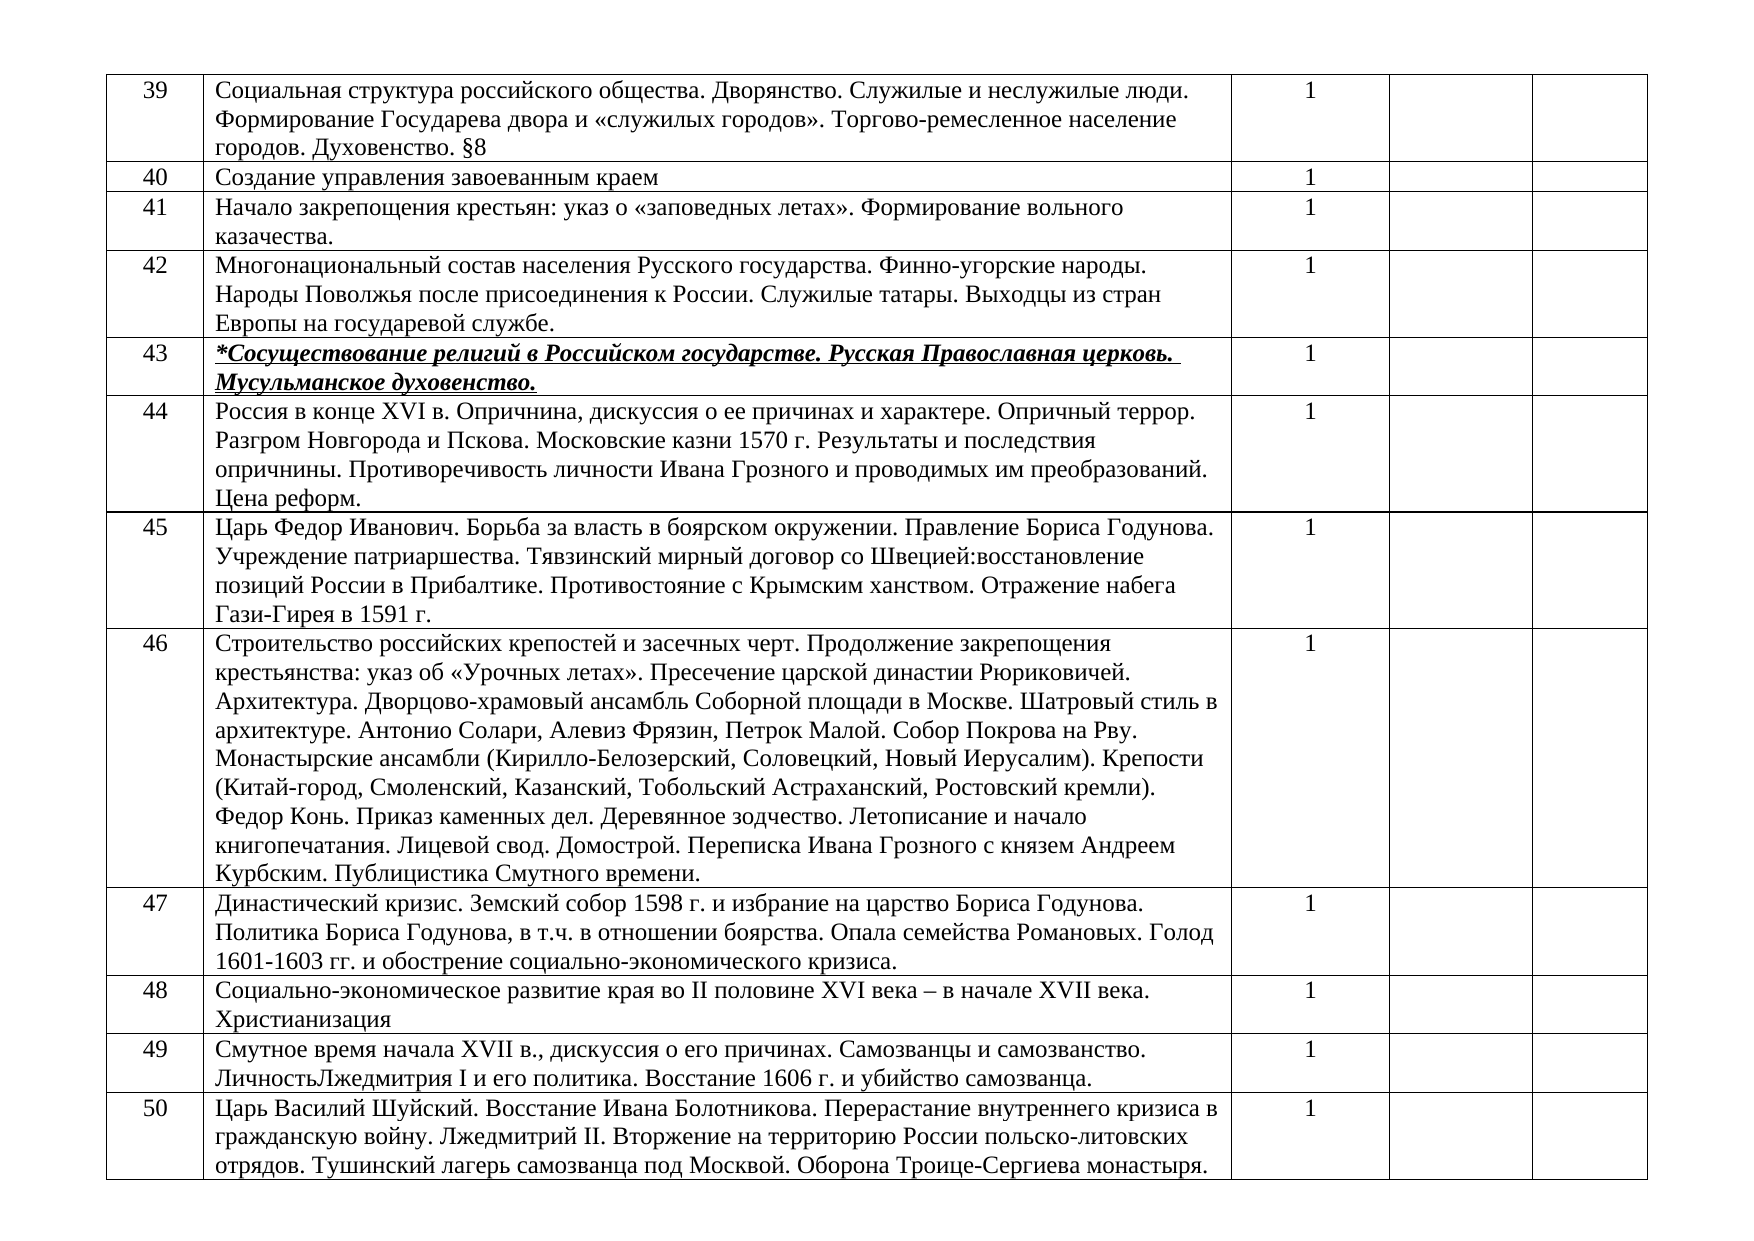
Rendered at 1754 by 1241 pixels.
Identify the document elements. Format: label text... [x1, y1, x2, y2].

table_cell [1390, 251, 1532, 337]
table_cell [1533, 162, 1647, 191]
table_cell 41 [107, 192, 203, 249]
table_cell 1 [1232, 888, 1389, 974]
table_cell [1533, 338, 1647, 395]
table_cell 1 [1232, 338, 1389, 395]
table_cell Смутное время начала XVII в., дискуссия о его причинах. Самозванцы и самозванство. ЛичностьЛжедмитрия I и его политика. Восстание 1606 г. и убийство самозванца. [204, 1034, 1231, 1092]
table_cell 45 [107, 513, 203, 627]
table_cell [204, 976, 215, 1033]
table_cell 47 [107, 888, 203, 974]
table_cell [1390, 162, 1532, 191]
table_cell 1 [1232, 1034, 1389, 1092]
table_cell 1 [1232, 75, 1389, 161]
table_cell 1 [1232, 976, 1389, 1033]
table_cell 1 [1232, 629, 1389, 887]
table_cell Многонациональный состав населения Русского государства. Финно-угорские народы. Народы Поволжья после присоединения к России. Служилые татары. Выходцы из стран Европы на государевой службе. [204, 251, 1231, 337]
table_cell [1390, 976, 1532, 1033]
table_cell 43 [107, 338, 203, 395]
table_cell 1 [1232, 162, 1389, 191]
table_cell Социальная структура российского общества. Дворянство. Служилые и неслужилые люди. Формирование Государева двора и «служилых городов». Торгово-ремесленное население городов. Духовенство. §8 [204, 75, 1231, 161]
table_cell Династический кризис. Земский собор 1598 г. и избрание на царство Бориса Годунова. Политика Бориса Годунова, в т.ч. в отношении боярства. Опала семейства Романовых. Голод 1601-1603 гг. и обострение социально-экономического кризиса. [204, 888, 1231, 974]
table_cell 44 [107, 396, 203, 511]
table_cell Россия в конце XVI в. Опричнина, дискуссия о ее причинах и характере. Опричный террор. Разгром Новгорода и Пскова. Московские казни 1570 г. Результаты и последствия опричнины. Противоречивость личности Ивана Грозного и проводимых им преобразований. Цена реформ. [204, 396, 1231, 511]
table_cell [1390, 75, 1532, 161]
table_cell 1 [1232, 251, 1389, 337]
table_cell Социально-экономическое развитие края во II половине XVI века – в начале XVII века. Христианизация [391, 976, 1231, 1033]
table_cell [1533, 251, 1647, 337]
table_cell [1390, 629, 1532, 887]
table_cell [1390, 888, 1532, 974]
table_cell [1390, 513, 1532, 627]
table_cell Царь Федор Иванович. Борьба за власть в боярском окружении. Правление Бориса Годунова. Учреждение патриаршества. Тявзинский мирный договор со Швецией:восстановление позиций России в Прибалтике. Противостояние с Крымским ханством. Отражение набега Гази-Гирея в 1591 г. [204, 513, 1231, 627]
table_cell [1533, 976, 1647, 1033]
table_cell [1390, 1034, 1532, 1092]
table_cell [1390, 396, 1532, 511]
table_cell 49 [107, 1034, 203, 1092]
table_cell [1533, 513, 1647, 627]
table_cell 1 [1232, 1093, 1389, 1179]
table_cell [1533, 75, 1647, 161]
table_cell [1390, 1093, 1532, 1179]
table_cell 42 [107, 251, 203, 337]
table_cell [1533, 888, 1647, 974]
table_cell [1533, 396, 1647, 511]
table_cell [1390, 338, 1532, 395]
table_cell Строительство российских крепостей и засечных черт. Продолжение закрепощения крестьянства: указ об «Урочных летах». Пресечение царской династии Рюриковичей. Архитектура. Дворцово-храмовый ансамбль Соборной площади в Москве. Шатровый стиль в архитектуре. Антонио Солари, Алевиз Фрязин, Петрок Малой. Собор Покрова на Рву. Монастырские ансамбли (Кирилло-Белозерский, Соловецкий, Новый Иерусалим). Крепости (Китай-город, Смоленский, Казанский, Тобольский Астраханский, Ростовский кремли). Федор Конь. Приказ каменных дел. Деревянное зодчество. Летописание и начало книгопечатания. Лицевой свод. Домострой. Переписка Ивана Грозного с князем Андреем Курбским. Публицистика Смутного времени. [204, 629, 1231, 887]
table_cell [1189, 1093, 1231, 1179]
table_cell [1390, 192, 1532, 249]
table_cell Начало закрепощения крестьян: указ о «заповедных летах». Формирование вольного казачества. [204, 192, 1231, 249]
table_cell *Сосуществование религий в Российском государстве. Русская Православная церковь. Мусульманское духовенство. [204, 338, 1231, 395]
table_cell 1 [1232, 513, 1389, 627]
table_cell 46 [107, 629, 203, 887]
table_cell [1533, 192, 1647, 249]
table_cell [1533, 629, 1647, 887]
table_cell 40 [107, 162, 203, 191]
table_cell 1 [1232, 396, 1389, 511]
table_cell 1 [1232, 192, 1389, 249]
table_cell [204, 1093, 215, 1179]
table_cell [1533, 1034, 1647, 1092]
table_cell Создание управления завоеванным краем [204, 162, 1231, 191]
table_cell 50 [107, 1093, 203, 1179]
table_cell 39 [107, 75, 203, 161]
table_cell 48 [107, 976, 203, 1033]
table_cell [1533, 1093, 1647, 1179]
